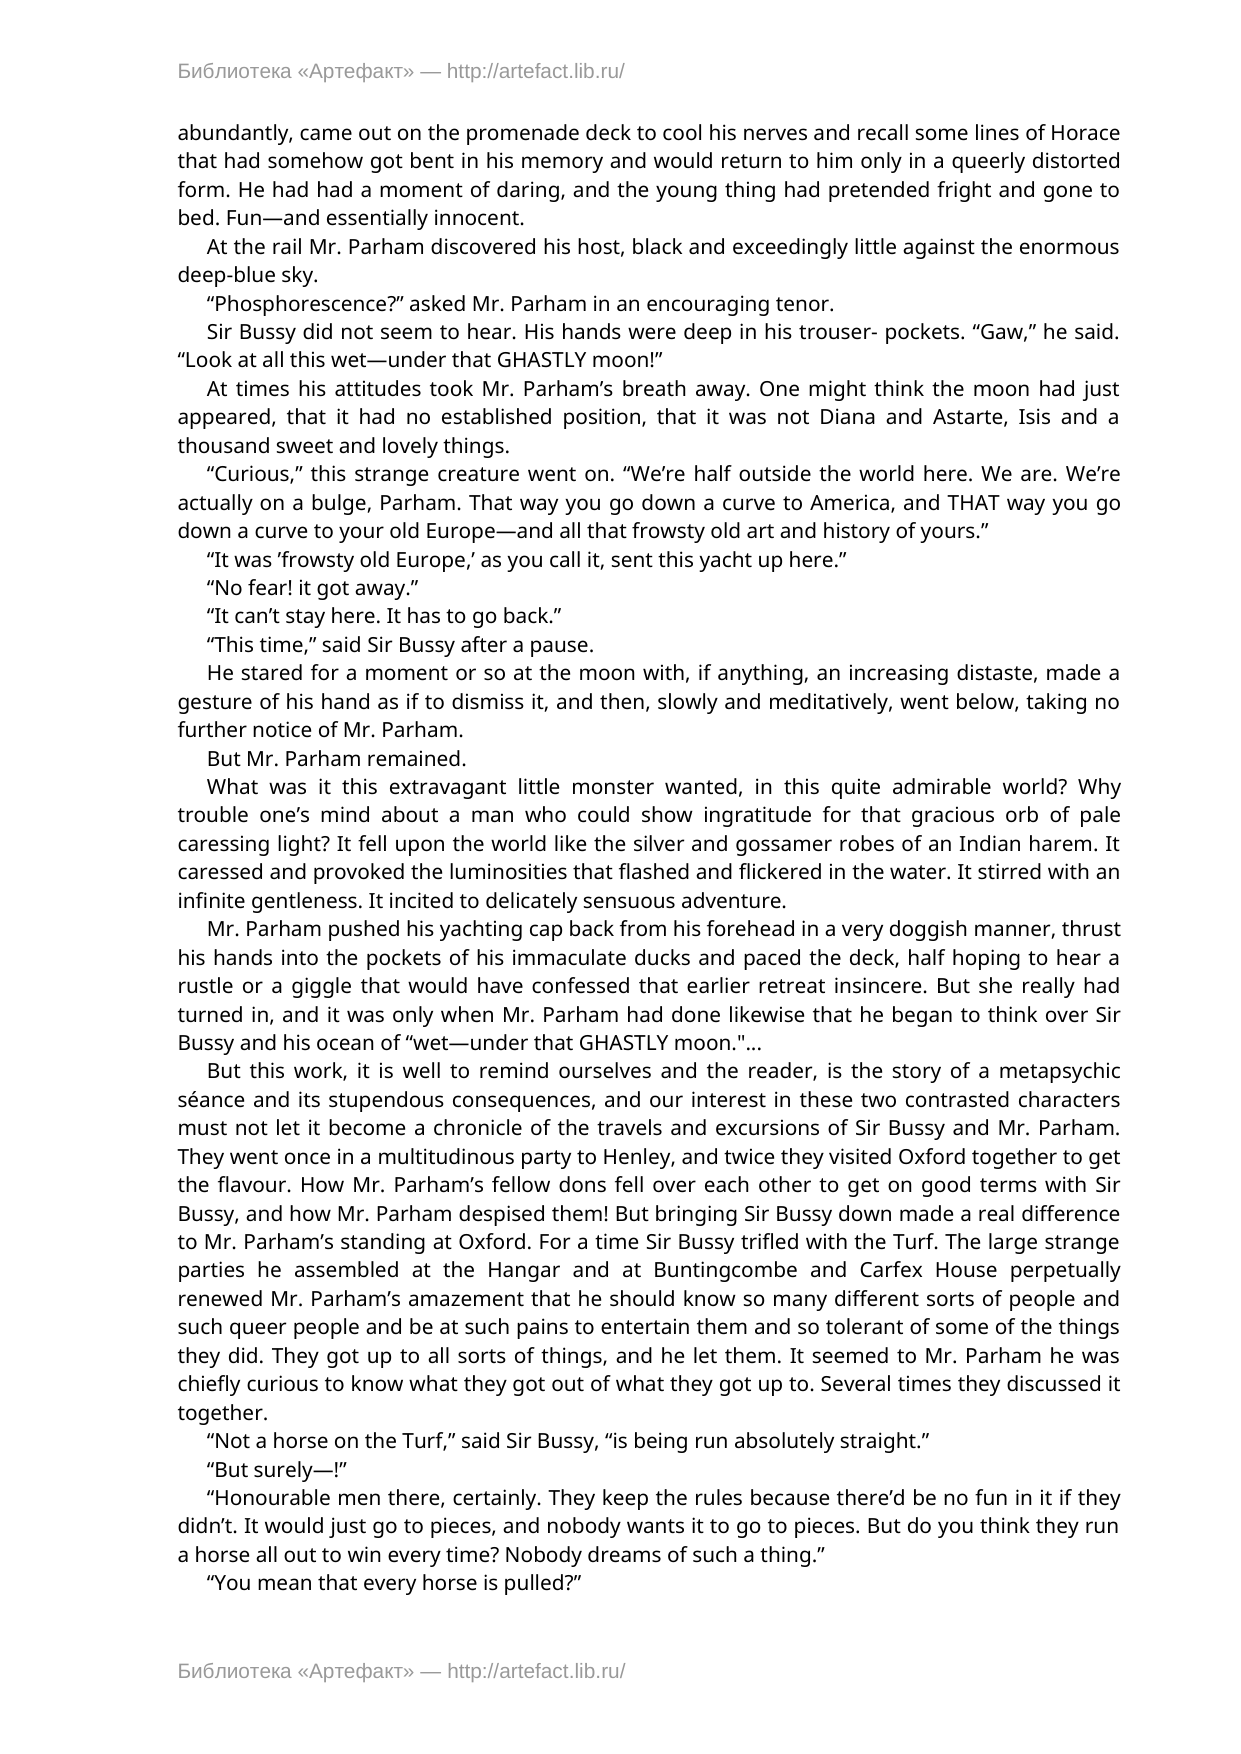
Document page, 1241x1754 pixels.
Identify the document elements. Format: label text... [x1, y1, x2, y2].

text “Curious,” this strange creature went on. “We’re half outside the world here. We are. We’re actually on a bulge, Parham. That way you go down a curve to America, and THAT way you go down a curve to your old Europe—and all that frowsty old art and history of yours.” [177, 459, 1122, 545]
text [177, 118, 1122, 232]
text But this work, it is well to remind ourselves and the reader, is the story of a metapsychic séance and its stupendous consequences, and our interest in these two contrasted characters must not let it become a chronicle of the travels and excursions of Sir Bussy and Mr. Parham. They went once in a multitudinous party to Henley, and twice they visited Oxford together to get the flavour. How Mr. Parham’s fellow dons fell over each other to get on good terms with Sir Bussy, and how Mr. Parham despised them! But bringing Sir Bussy down made a real difference to Mr. Parham’s standing at Oxford. For a time Sir Bussy trifled with the Turf. The large strange parties he assembled at the Hangar and at Buntingcombe and Carfex House perpetually renewed Mr. Parham’s amazement that he should know so many different sorts of people and such queer people and be at such pains to entertain them and so tolerant of some of the things they did. They got up to all sorts of things, and he let them. It seemed to Mr. Parham he was chiefly curious to know what they got out of what they got up to. Several times they discussed it together. [177, 1057, 1122, 1426]
text “Honourable men there, certainly. They keep the rules because there’d be no fun in it if they didn’t. It would just go to pieces, and nobody wants it to go to pieces. But do you think they run a horse all out to win every time? Nobody dreams of such a thing.” [177, 1483, 1122, 1568]
text Mr. Parham pushed his yachting cap back from his forehead in a very doggish manner, thrust his hands into the pockets of his immaculate ducks and paced the deck, half hoping to hear a rustle or a giggle that would have confessed that earlier retreat insincere. But she really had turned in, and it was only when Mr. Parham had done likewise that he began to think over Sir Bussy and his ocean of “wet—under that GHASTLY moon."... [177, 914, 1122, 1057]
text “No fear! it got away.” [177, 573, 1122, 602]
text “You mean that every horse is pulled?” [177, 1568, 1122, 1597]
text But Mr. Parham remained. [177, 744, 1122, 772]
text “Phosphorescence?” asked Mr. Parham in an encouraging tenor. [177, 289, 1122, 317]
text “Not a horse on the Turf,” said Sir Bussy, “is being run absolutely straight.” [177, 1426, 1122, 1455]
text “It can’t stay here. It has to go back.” [177, 602, 1122, 630]
text Sir Bussy did not seem to hear. His hands were deep in his trouser- pockets. “Gaw,” he said. “Look at all this wet—under that GHASTLY moon!” [177, 317, 1122, 374]
text “This time,” said Sir Bussy after a pause. [177, 630, 1122, 658]
text “But surely—!” [177, 1455, 1122, 1483]
text What was it this extravagant little monster wanted, in this quite admirable world? Why trouble one’s mind about a man who could show ingratitude for that gracious orb of pale caressing light? It fell upon the world like the silver and gossamer robes of an Indian harem. It caressed and provoked the luminosities that flashed and flickered in the water. It stirred with an infinite gentleness. It incited to delicately sensuous adventure. [177, 772, 1122, 914]
text He stared for a moment or so at the moon with, if anything, an increasing distaste, made a gesture of his hand as if to dismiss it, and then, slowly and meditatively, went below, taking no further notice of Mr. Parham. [177, 658, 1122, 744]
text “It was ’frowsty old Europe,’ as you call it, sent this yacht up here.” [177, 545, 1122, 573]
text At times his attitudes took Mr. Parham’s breath away. One might think the moon had just appeared, that it had no established position, that it was not Diana and Astarte, Isis and a thousand sweet and lovely things. [177, 374, 1122, 459]
text At the rail Mr. Parham discovered his host, black and exceedingly little against the enormous deep-blue sky. [177, 232, 1122, 289]
